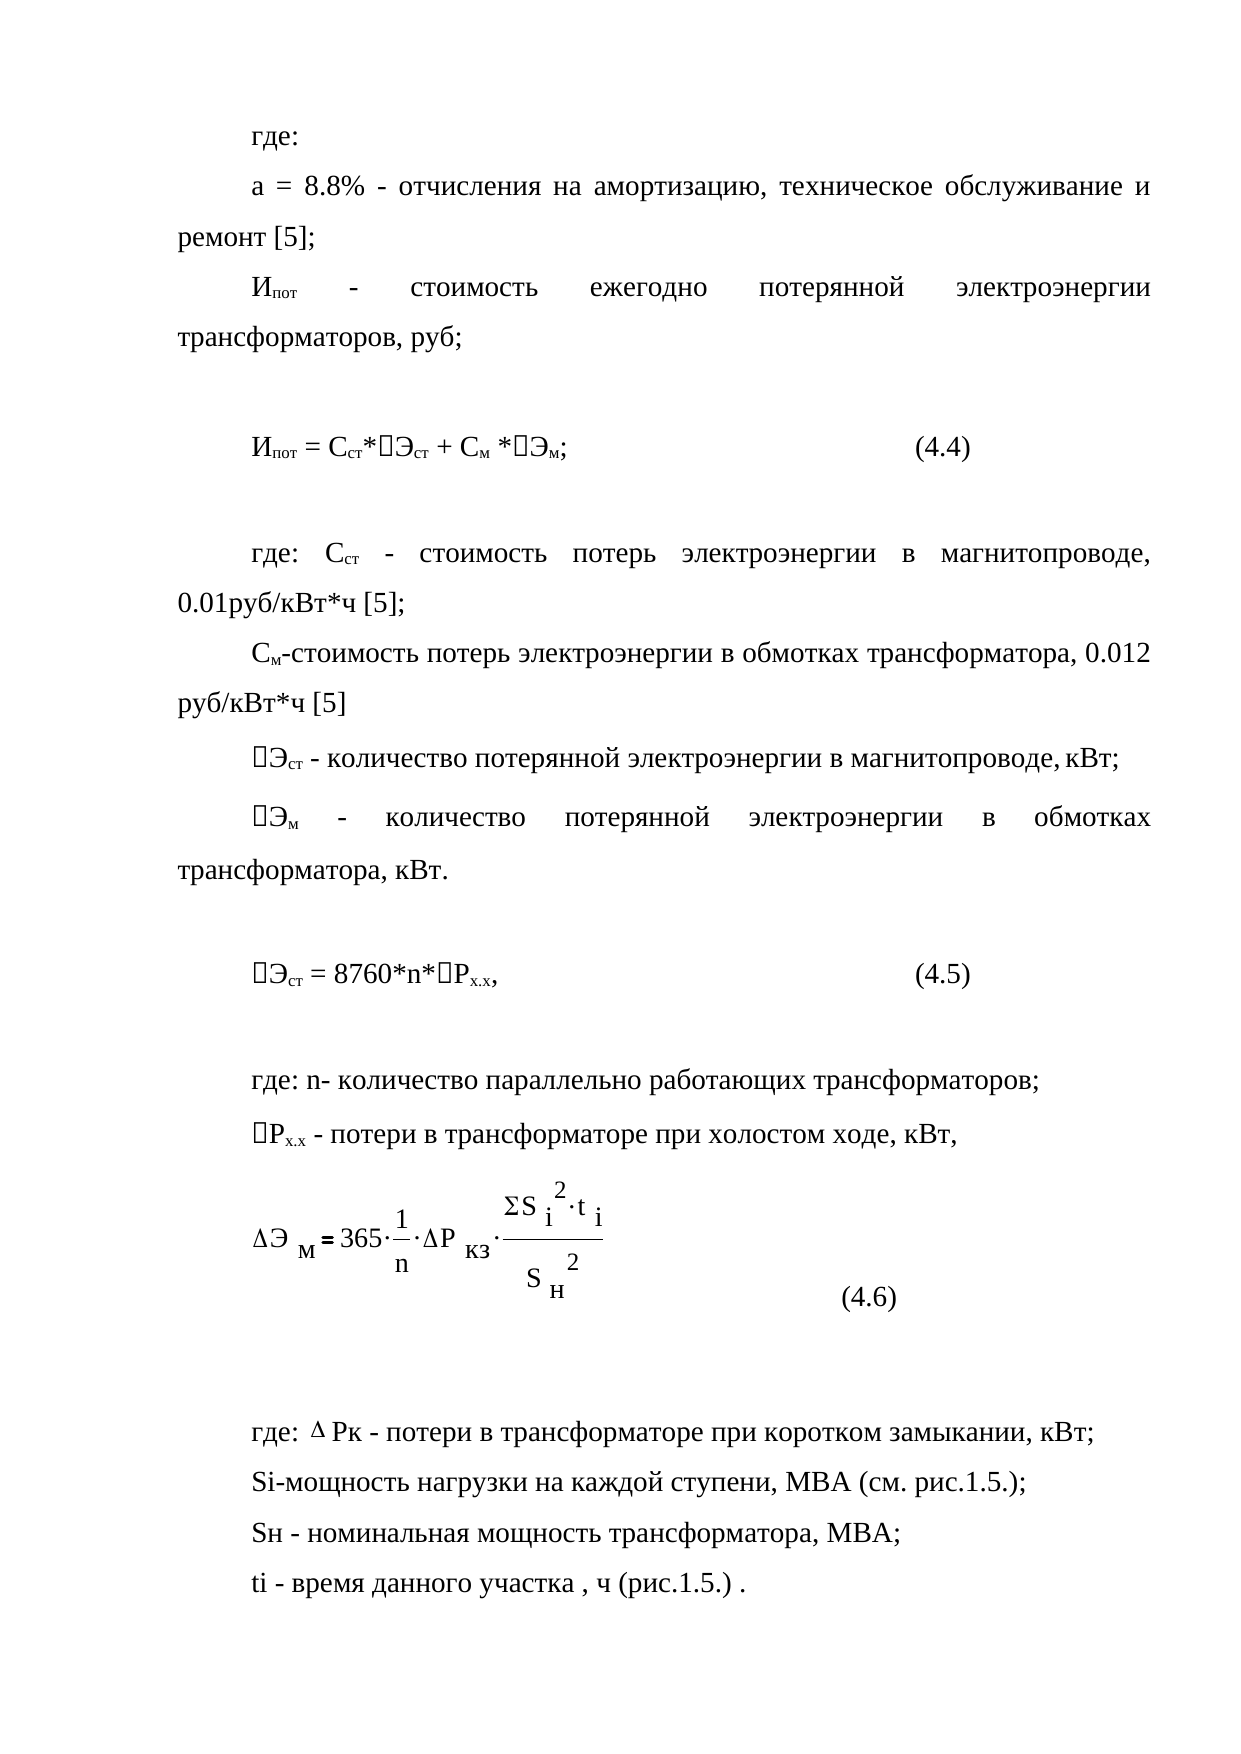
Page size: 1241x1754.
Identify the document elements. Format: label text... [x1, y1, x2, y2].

text Эст = 8760*n*Рх.х, (4.5) [177, 952, 1152, 992]
text где: n- количество параллельно работающих трансформаторов; [177, 1062, 1152, 1096]
text Эм - количество потерянной электроэнергии в обмотках трансформатора, кВт. [177, 795, 1152, 885]
text где: [177, 118, 1152, 152]
text ti - время данного участка , ч (рис.1.5.) . [177, 1565, 1152, 1598]
text где: Pк - потери в трансформаторе при коротком замыкании, кВт; [177, 1414, 1152, 1448]
text Ипот = Сст*Эст + См *Эм; (4.4) [177, 420, 1152, 464]
text а = 8.8% - отчисления на амортизацию, техническое обслуживание и ремонт [5]; [177, 168, 1152, 252]
text Si-мощность нагрузки на каждой ступени, МВА (см. рис.1.5.); [177, 1464, 1152, 1498]
text где: Сст - стоимость потерь электроэнергии в магнитопроводе, 0.01руб/кВт*ч [5]; [177, 535, 1152, 618]
text Эст - количество потерянной электроэнергии в магнитопроводе, кВт; [177, 736, 1152, 776]
text Ипот - стоимость ежегодно потерянной электроэнергии трансформаторов, руб; [177, 269, 1152, 353]
text См-стоимость потерь электроэнергии в обмотках трансформатора, 0.012 руб/кВт*ч [5] [177, 635, 1152, 719]
text (4.6) [177, 1172, 1152, 1313]
text Sн - номинальная мощность трансформатора, МВА; [177, 1515, 1152, 1548]
text Рх.х - потери в трансформаторе при холостом ходе, кВт, [177, 1113, 1152, 1152]
